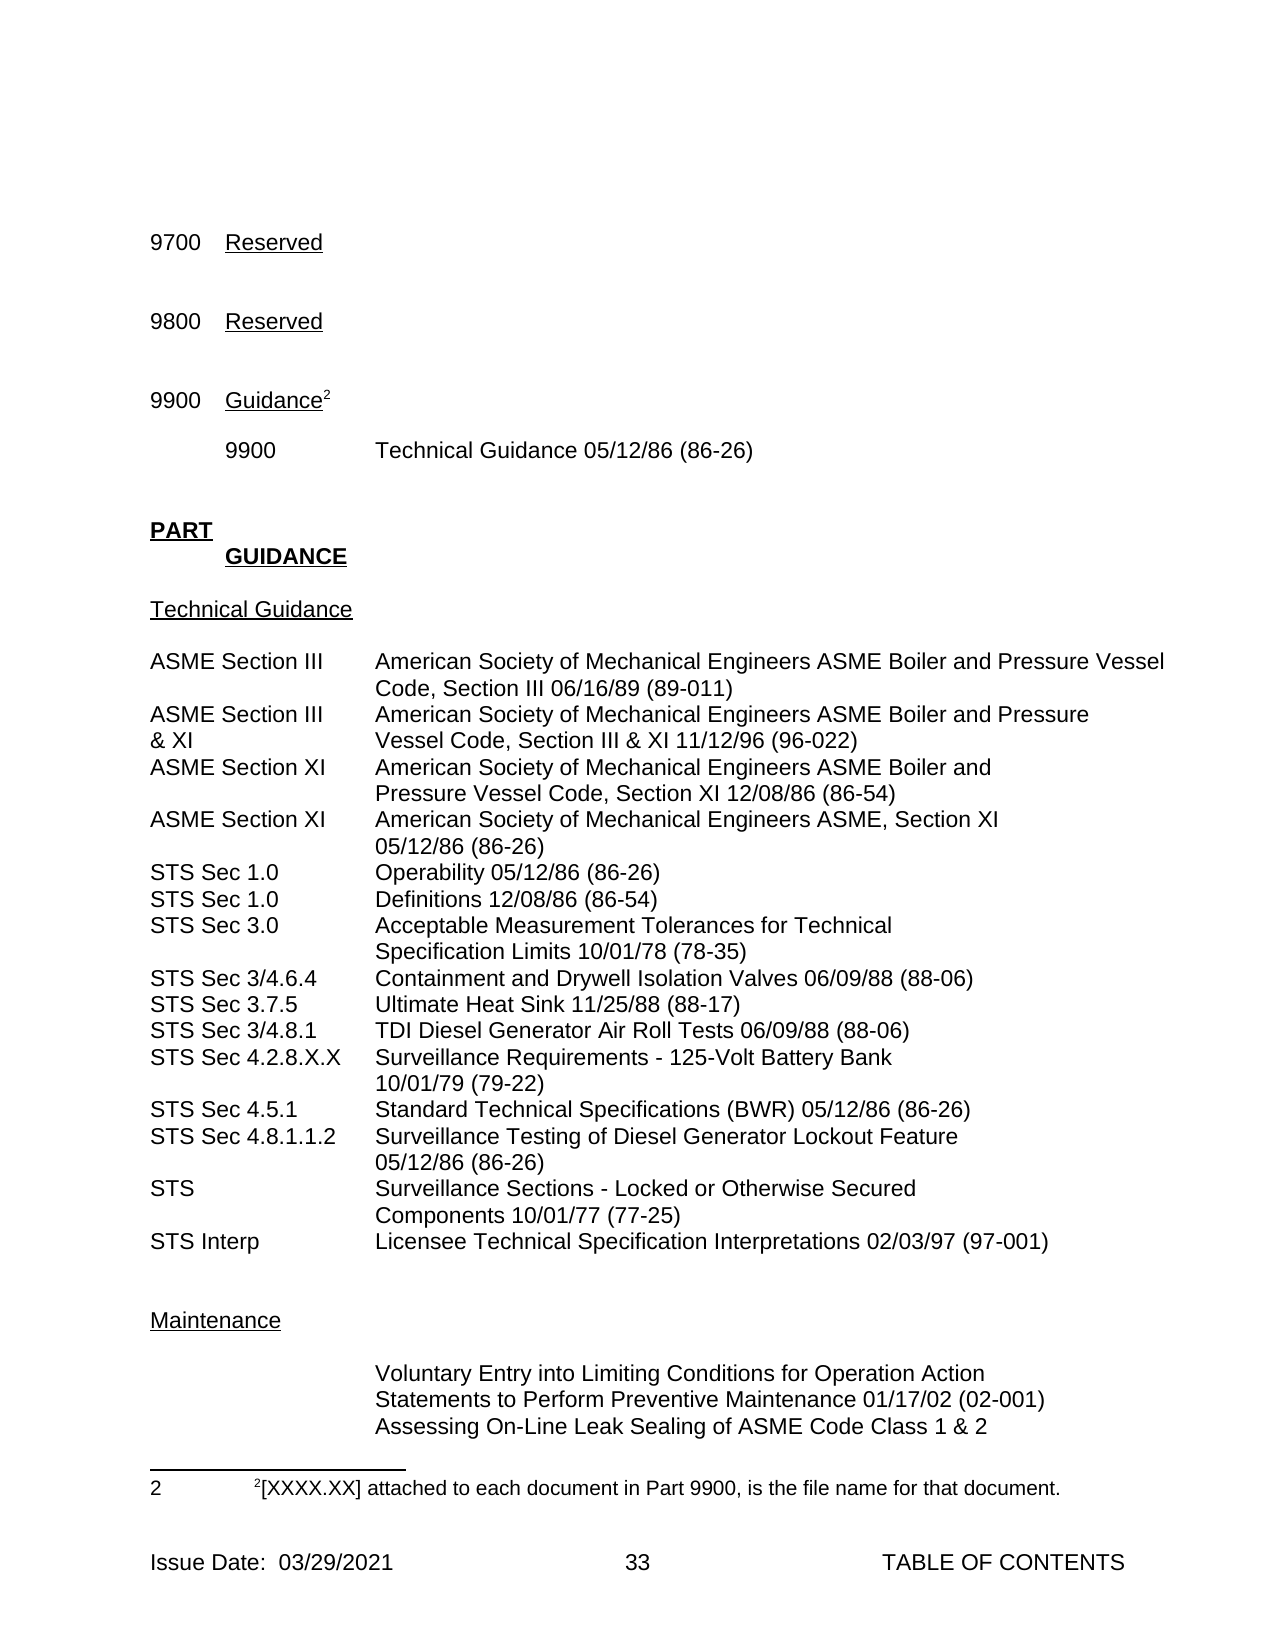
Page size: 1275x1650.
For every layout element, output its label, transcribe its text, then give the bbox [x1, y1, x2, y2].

text 9700 Reserved [150, 229, 1172, 255]
text ASME Section III American Society of Mechanical Engineers ASME Boiler and Pressure [150, 701, 1172, 727]
text ASME Section III American Society of Mechanical Engineers ASME Boiler and Pressure Vessel Code, Section III 06/16/89 (89-011) [150, 648, 1172, 701]
text STS Sec 3.7.5 Ultimate Heat Sink 11/25/88 (88-17) [150, 991, 1172, 1017]
text Statements to Perform Preventive Maintenance 01/17/02 (02-001) [150, 1386, 1172, 1413]
text STS Sec 1.0 Operability 05/12/86 (86-26) [150, 859, 1172, 886]
text ASME Section XI American Society of Mechanical Engineers ASME, Section XI [150, 806, 1172, 833]
text 05/12/86 (86-26) [150, 833, 1172, 859]
text STS Sec 3/4.8.1 TDI Diesel Generator Air Roll Tests 06/09/88 (88-06) [150, 1017, 1172, 1044]
text Maintenance [150, 1307, 1172, 1333]
text Pressure Vessel Code, Section XI 12/08/86 (86-54) [150, 780, 1172, 806]
text PART [150, 517, 1172, 543]
text GUIDANCE [150, 543, 1172, 569]
text 9900 Technical Guidance 05/12/86 (86-26) [150, 437, 1172, 464]
text STS Surveillance Sections - Locked or Otherwise Secured [150, 1175, 1172, 1202]
text STS Sec 1.0 Definitions 12/08/86 (86-54) [150, 886, 1172, 912]
text STS Sec 3/4.6.4 Containment and Drywell Isolation Valves 06/09/88 (88-06) [150, 964, 1172, 991]
text Assessing On-Line Leak Sealing of ASME Code Class 1 & 2 [150, 1413, 1172, 1439]
text STS Interp Licensee Technical Specification Interpretations 02/03/97 (97-001) [150, 1228, 1172, 1254]
text Specification Limits 10/01/78 (78-35) [225, 938, 1172, 964]
text STS Sec 4.8.1.1.2 Surveillance Testing of Diesel Generator Lockout Feature [150, 1123, 1172, 1149]
text ASME Section XI American Society of Mechanical Engineers ASME Boiler and [150, 754, 1172, 780]
text Voluntary Entry into Limiting Conditions for Operation Action [150, 1360, 1172, 1386]
text & XI Vessel Code, Section III & XI 11/12/96 (96-022) [150, 727, 1172, 754]
text Technical Guidance [150, 596, 1172, 622]
text STS Sec 4.2.8.X.X Surveillance Requirements - 125-Volt Battery Bank [150, 1044, 1172, 1070]
text 9800 Reserved [150, 308, 1172, 334]
text 05/12/86 (86-26) [150, 1149, 1172, 1175]
text STS Sec 4.5.1 Standard Technical Specifications (BWR) 05/12/86 (86-26) [150, 1096, 1172, 1123]
text STS Sec 3.0 Acceptable Measurement Tolerances for Technical [150, 912, 1172, 938]
text Components 10/01/77 (77-25) [150, 1202, 1172, 1228]
text 9900 Guidance2 [150, 387, 1172, 413]
text 10/01/79 (79-22) [150, 1070, 1172, 1096]
